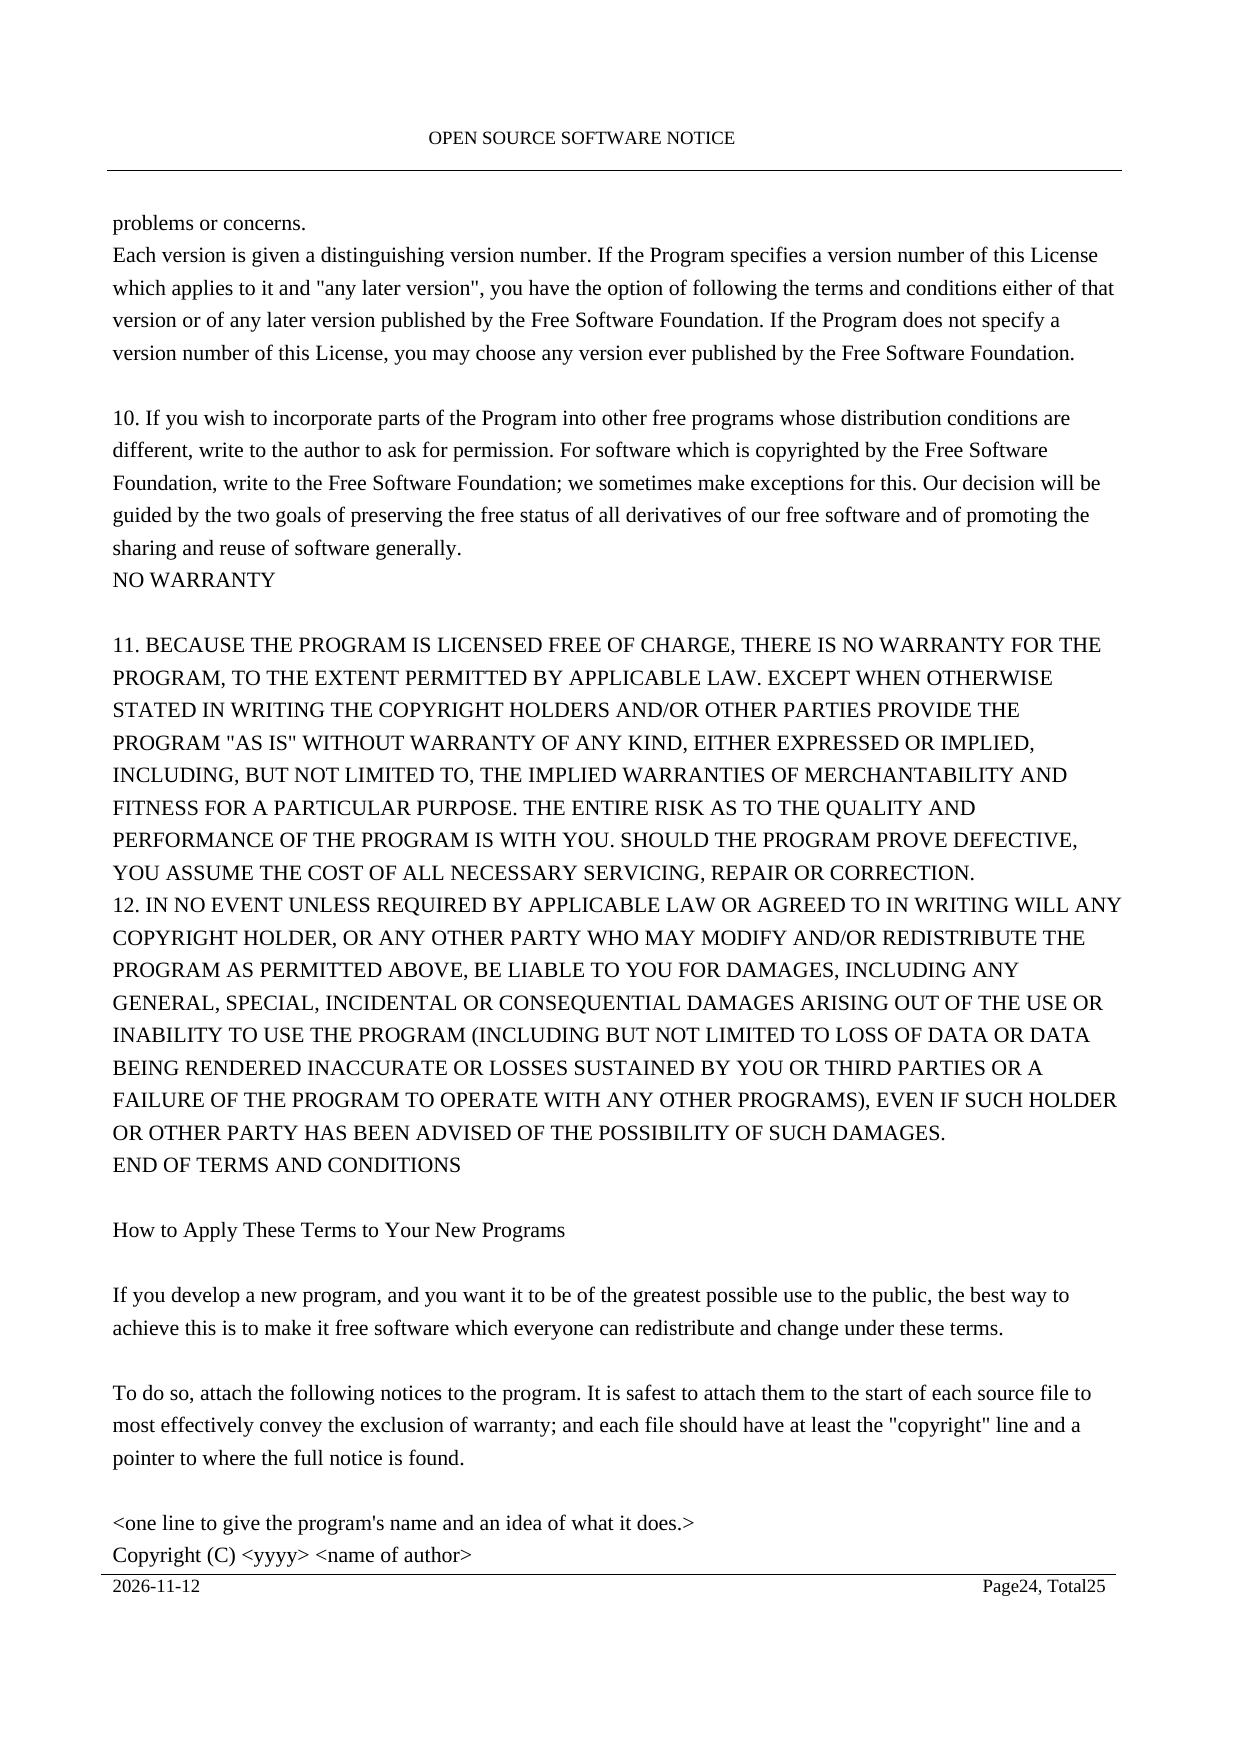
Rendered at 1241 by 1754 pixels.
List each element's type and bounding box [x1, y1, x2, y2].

text [112, 206, 1128, 1571]
